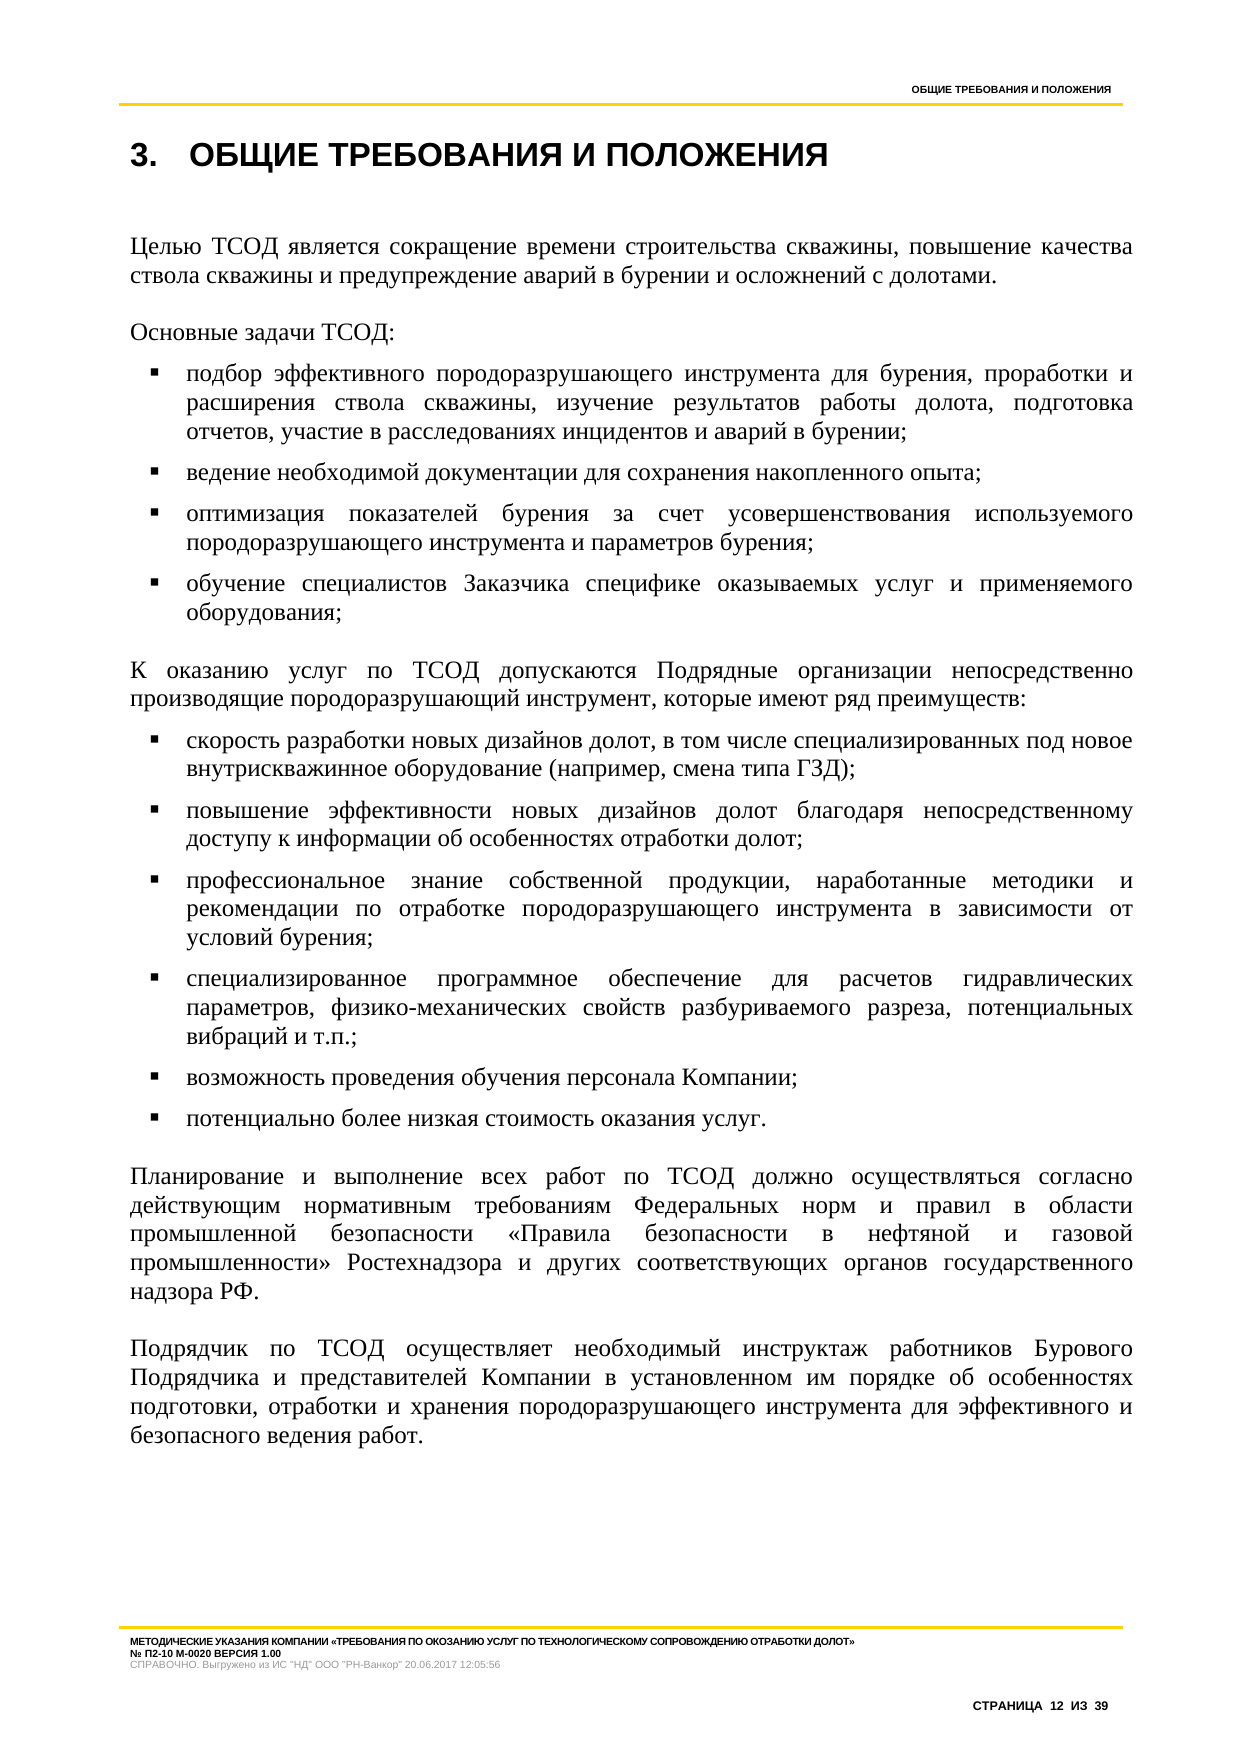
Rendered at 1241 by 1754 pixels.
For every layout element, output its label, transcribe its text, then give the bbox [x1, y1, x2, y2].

text Основные задачи ТСОД: [130, 317, 1134, 346]
list обучение специалистов Заказчика специфике оказываемых услуг и применяемого оборудования; [149, 568, 1134, 626]
list скорость разработки новых дизайнов долот, в том числе специализированных под новое внутрискважинное оборудование (например, смена типа ГЗД); [149, 725, 1134, 782]
text Подрядчик по ТСОД осуществляет необходимый инструктаж работников Бурового Подрядчика и представителей Компании в установленном им порядке об особенностях подготовки, отработки и хранения породоразрушающего инструмента для эффективного и безопасного ведения работ. [130, 1333, 1134, 1448]
list профессиональное знание собственной продукции, наработанные методики и рекомендации по отработке породоразрушающего инструмента в зависимости от условий бурения; [149, 865, 1134, 951]
list оптимизация показателей бурения за счет усовершенствования используемого породоразрушающего инструмента и параметров бурения; [149, 498, 1134, 556]
text К оказанию услуг по ТСОД допускаются Подрядные организации непосредственно производящие породоразрушающий инструмент, которые имеют ряд преимуществ: [130, 655, 1134, 712]
list специализированное программное обеспечение для расчетов гидравлических параметров, физико-механических свойств разбуриваемого разреза, потенциальных вибраций и т.п.; [149, 963, 1134, 1050]
list потенциально более низкая стоимость оказания услуг. [149, 1103, 1134, 1132]
text Планирование и выполнение всех работ по ТСОД должно осуществляться согласно действующим нормативным требованиям Федеральных норм и правил в области промышленной безопасности «Правила безопасности в нефтяной и газовой промышленности» Ростехнадзора и других соответствующих органов государственного надзора РФ. [130, 1161, 1134, 1305]
list повышение эффективности новых дизайнов долот благодаря непосредственному доступу к информации об особенностях отработки долот; [149, 795, 1134, 852]
text Целью ТСОД является сокращение времени строительства скважины, повышение качества ствола скважины и предупреждение аварий в бурении и осложнений с долотами. [130, 231, 1134, 288]
list ведение необходимой документации для сохранения накопленного опыта; [149, 457, 1134, 486]
list ОБЩИЕ ТРЕБОВАНИЯ И ПОЛОЖЕНИЯ [130, 135, 1134, 173]
list подбор эффективного породоразрушающего инструмента для бурения, проработки и расширения ствола скважины, изучение результатов работы долота, подготовка отчетов, участие в расследованиях инцидентов и аварий в бурении; [149, 358, 1134, 445]
list возможность проведения обучения персонала Компании; [149, 1062, 1134, 1091]
